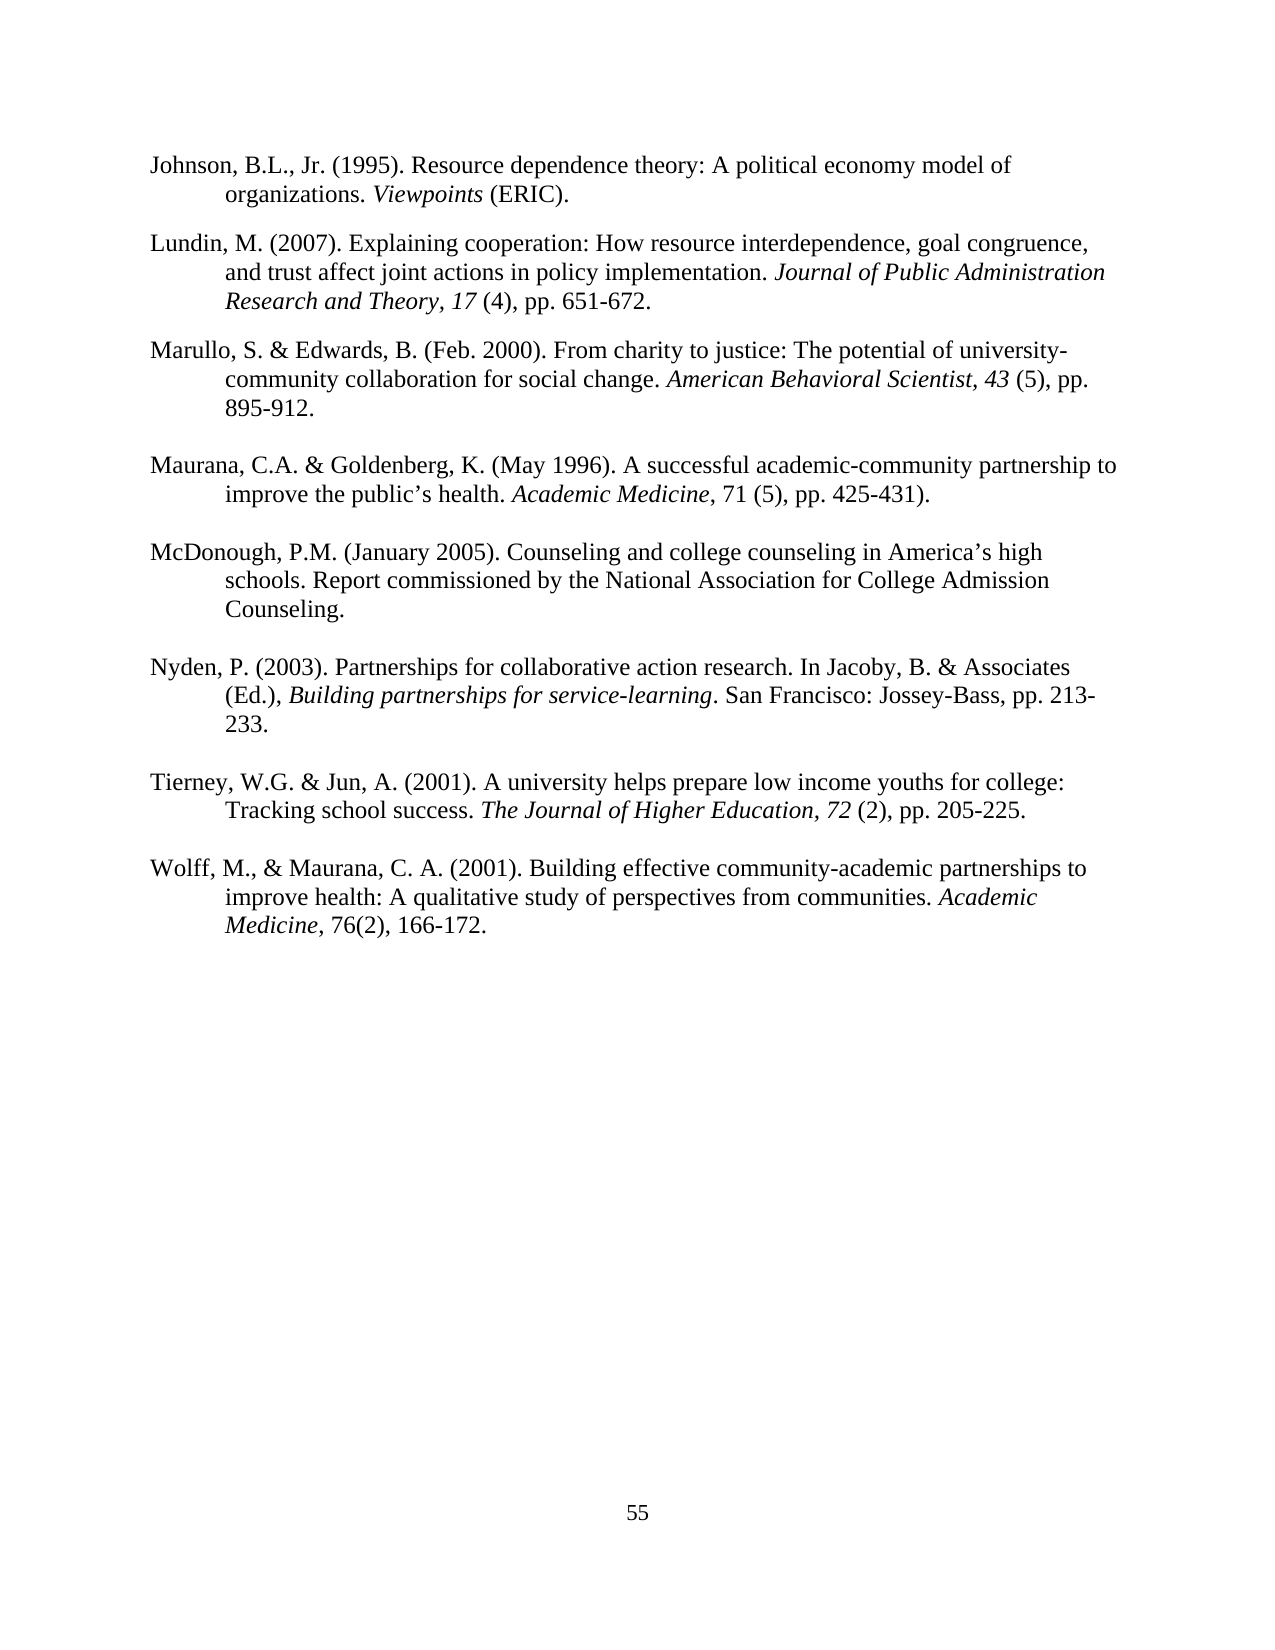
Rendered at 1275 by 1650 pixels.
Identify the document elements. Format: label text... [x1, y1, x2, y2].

text Lundin, M. (2007). Explaining cooperation: How resource interdependence, goal congruence, and trust affect joint actions in policy implementation. Journal of Public Administration Research and Theory, 17 (4), pp. 651-672. [150, 228, 1125, 314]
text Wolff, M., & Maurana, C. A. (2001). Building effective community-academic partnerships to improve health: A qualitative study of perspectives from communities. Academic Medicine, 76(2), 166-172. [150, 853, 1125, 939]
text Maurana, C.A. & Goldenberg, K. (May 1996). A successful academic-community partnership to improve the public’s health. Academic Medicine, 71 (5), pp. 425-431). [150, 450, 1125, 508]
text Johnson, B.L., Jr. (1995). Resource dependence theory: A political economy model of organizations. Viewpoints (ERIC). [150, 150, 1125, 207]
text Marullo, S. & Edwards, B. (Feb. 2000). From charity to justice: The potential of university-community collaboration for social change. American Behavioral Scientist, 43 (5), pp. 895-912. [150, 335, 1125, 422]
text Nyden, P. (2003). Partnerships for collaborative action research. In Jacoby, B. & Associates (Ed.), Building partnerships for service-learning. San Francisco: Jossey-Bass, pp. 213-233. [150, 652, 1125, 738]
text McDonough, P.M. (January 2005). Counseling and college counseling in America’s high schools. Report commissioned by the National Association for College Admission Counseling. [150, 537, 1125, 623]
text Tierney, W.G. & Jun, A. (2001). A university helps prepare low income youths for college: Tracking school success. The Journal of Higher Education, 72 (2), pp. 205-225. [150, 767, 1125, 824]
